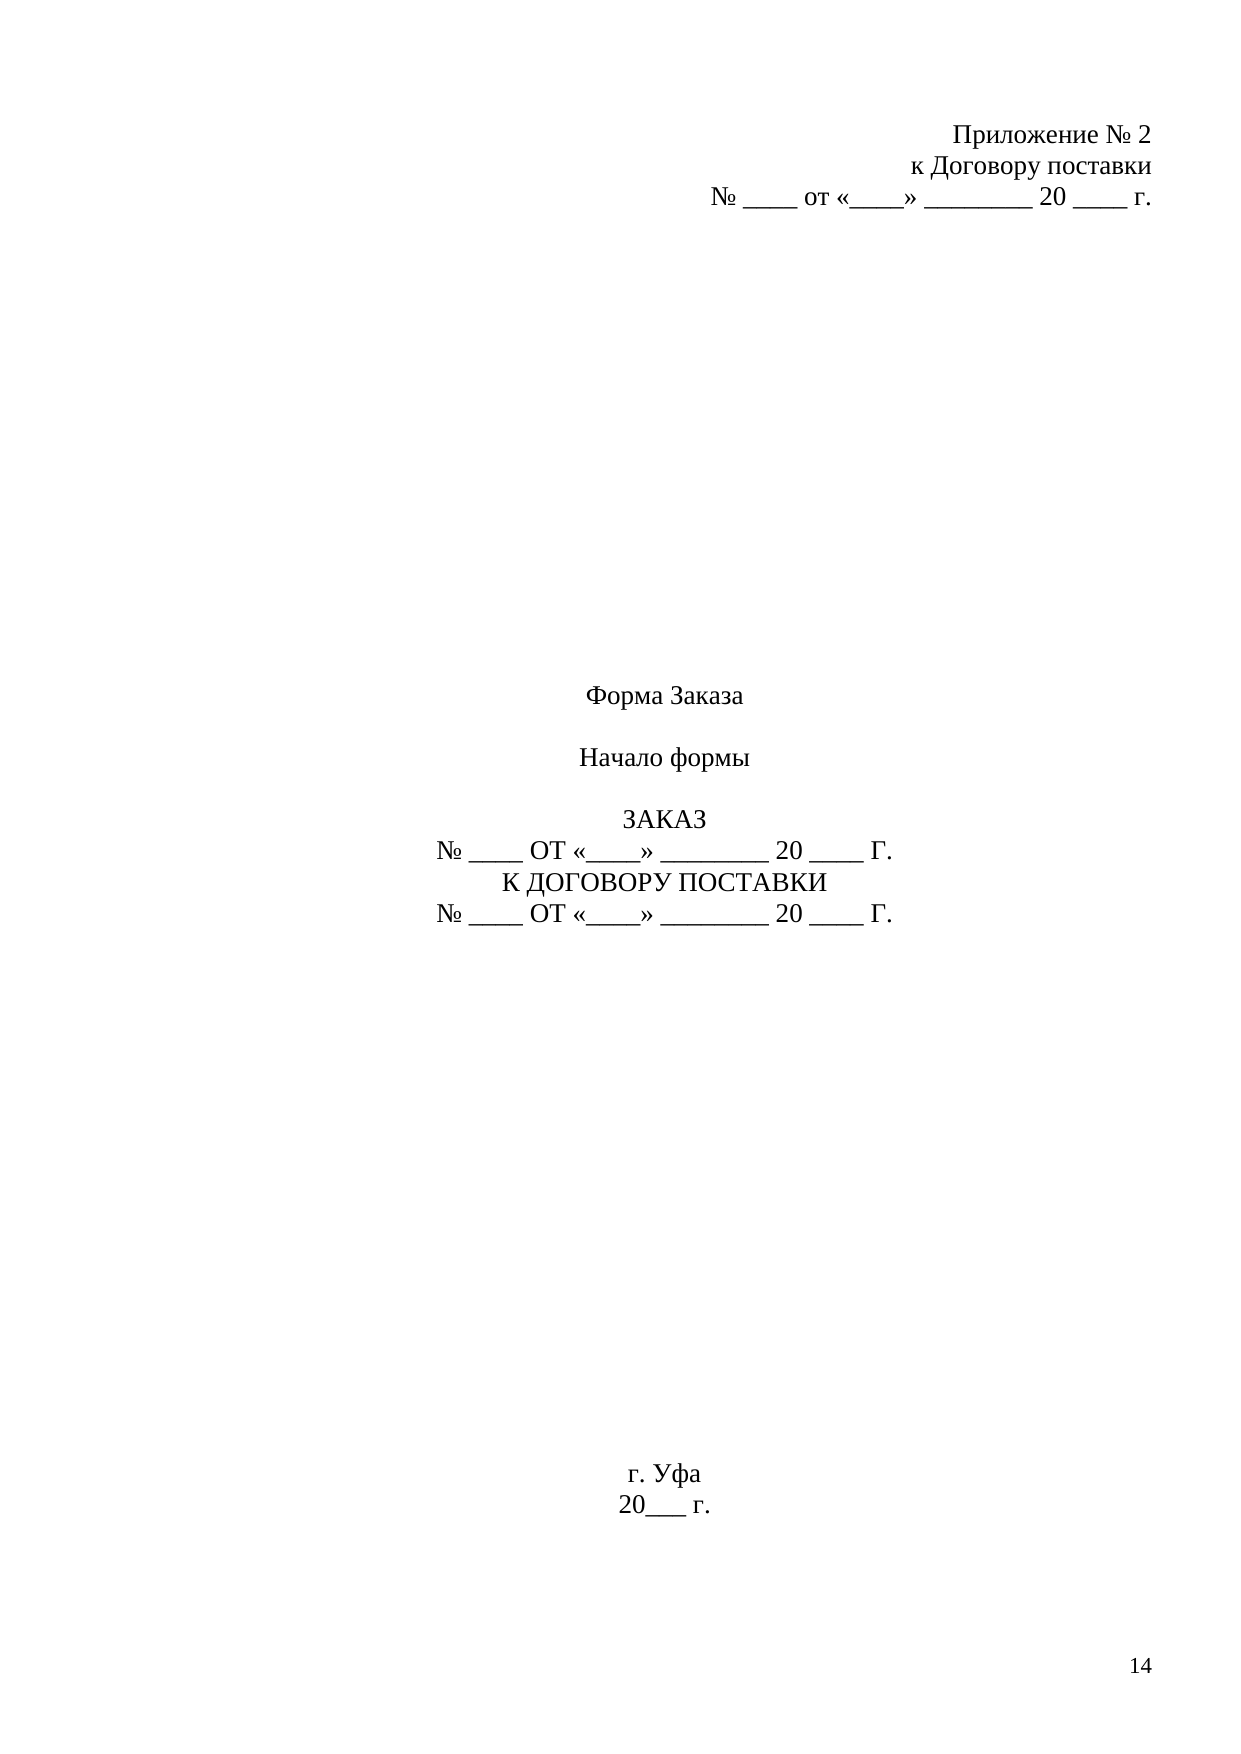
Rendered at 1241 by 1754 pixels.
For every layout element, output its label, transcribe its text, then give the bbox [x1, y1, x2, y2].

text г. Уфа [177, 1457, 1152, 1488]
text 20___ г. [177, 1488, 1152, 1520]
text к Договору поставки [177, 149, 1152, 180]
text № ____ ОТ «____» ________ 20 ____ Г. [177, 834, 1152, 866]
text Форма Заказа [177, 679, 1152, 710]
text № ____ ОТ «____» ________ 20 ____ Г. [177, 897, 1152, 928]
text № ____ от «____» ________ 20 ____ г. [177, 180, 1152, 212]
text ЗАКАЗ [177, 803, 1152, 834]
text Приложение № 2 [177, 118, 1152, 149]
text К ДОГОВОРУ ПОСТАВКИ [177, 866, 1152, 897]
text Начало формы [177, 741, 1152, 772]
